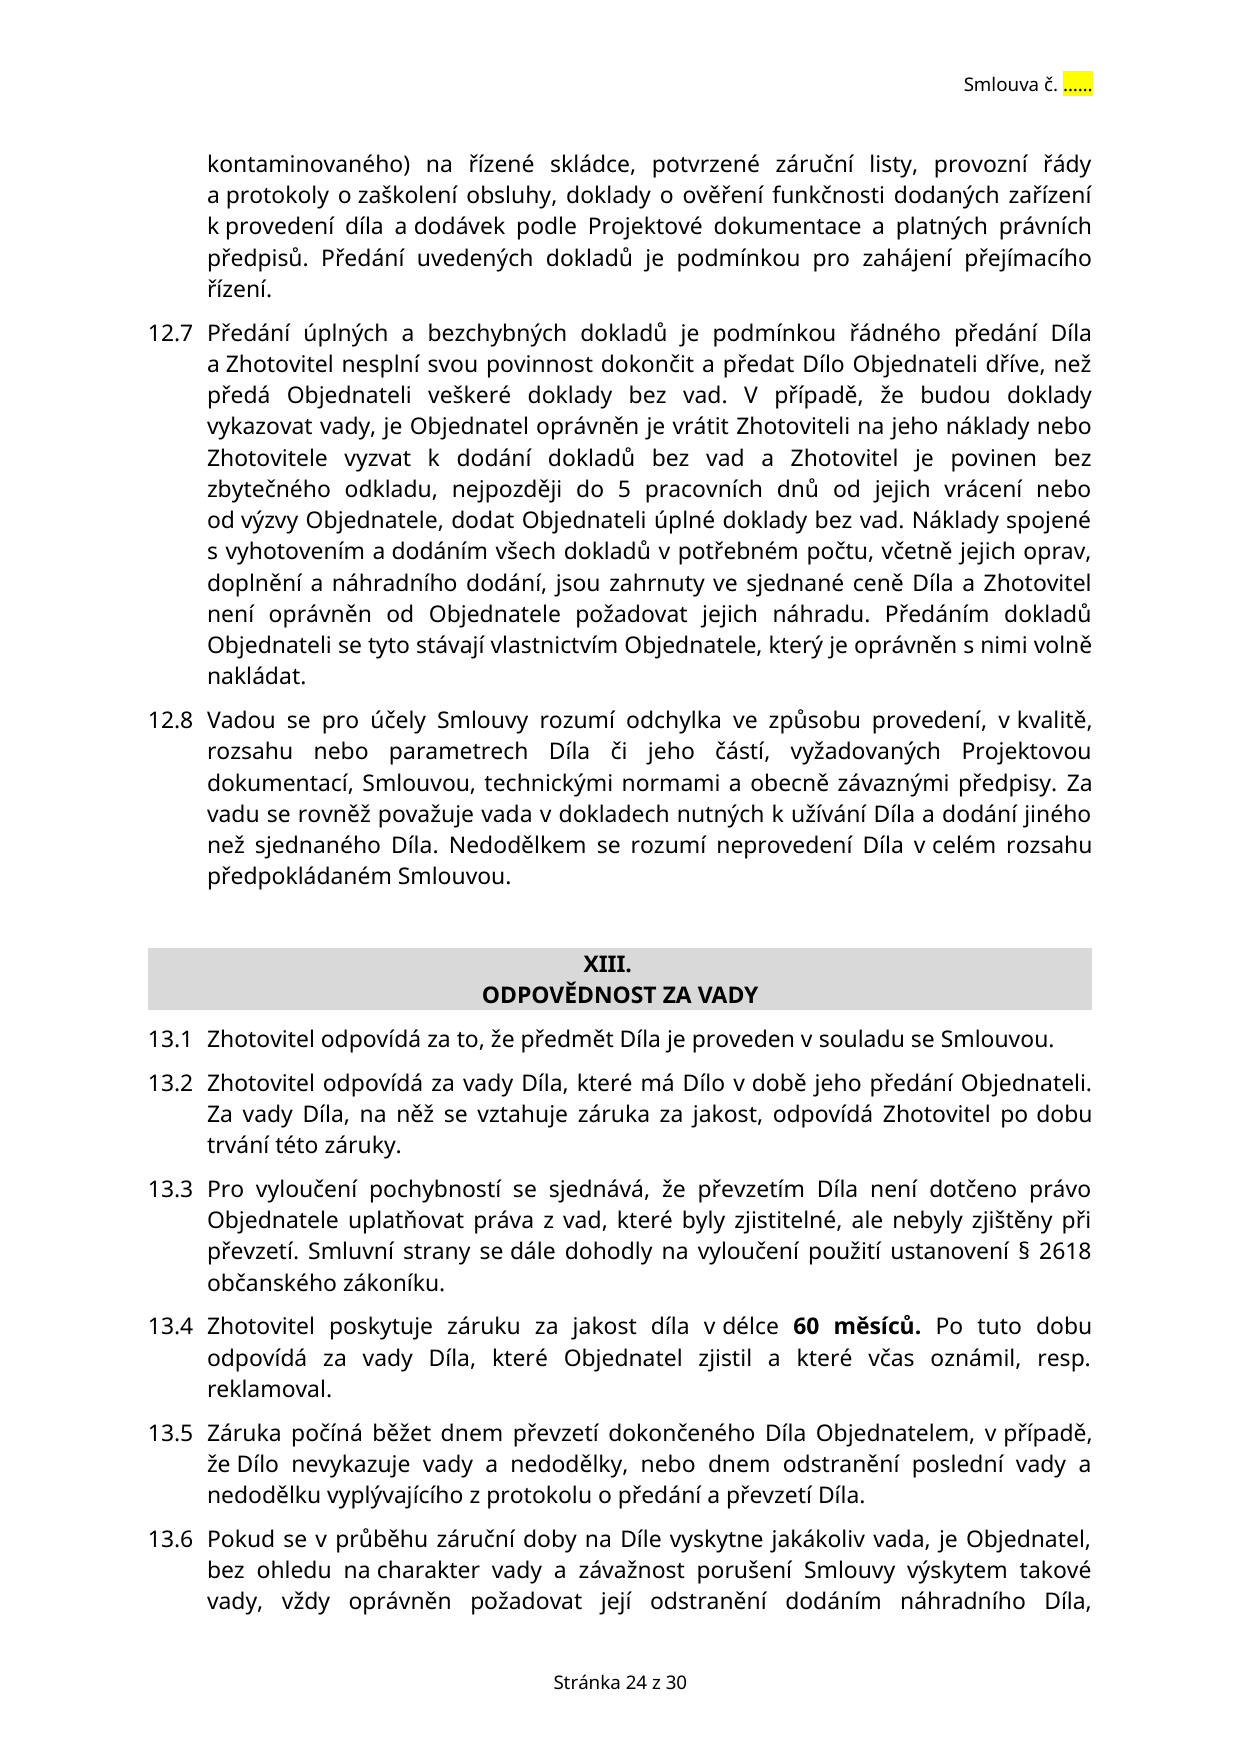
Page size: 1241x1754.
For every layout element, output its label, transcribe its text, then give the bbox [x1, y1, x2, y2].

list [148, 1523, 1092, 1616]
list Pro vyloučení pochybností se sjednává, že převzetím Díla není dotčeno právo Objednatele uplatňovat práva z vad, které byly zjistitelné, ale nebyly zjištěny při převzetí. Smluvní strany se dále dohodly na vyloučení použití ustanovení § 2618 občanského zákoníku. [148, 1173, 1092, 1298]
list Zhotovitel odpovídá za to, že předmět Díla je proveden v souladu se Smlouvou. [148, 1023, 1092, 1054]
list Záruka počíná běžet dnem převzetí dokončeného Díla Objednatelem, v případě, že Dílo nevykazuje vady a nedodělky, nebo dnem odstranění poslední vady a nedodělku vyplývajícího z protokolu o předání a převzetí Díla. [148, 1416, 1092, 1510]
list Zhotovitel odpovídá za vady Díla, které má Dílo v době jeho předání Objednateli. Za vady Díla, na něž se vztahuje záruka za jakost, odpovídá Zhotovitel po dobu trvání této záruky. [148, 1066, 1092, 1160]
list Zhotovitel poskytuje záruku za jakost díla v délce 60 měsíců. Po tuto dobu odpovídá za vady Díla, které Objednatel zjistil a které včas oznámil, resp. reklamoval. [148, 1310, 1092, 1404]
list Vadou se pro účely Smlouvy rozumí odchylka ve způsobu provedení, v kvalitě, rozsahu nebo parametrech Díla či jeho částí, vyžadovaných Projektovou dokumentací, Smlouvou, technickými normami a obecně závaznými předpisy. Za vadu se rovněž považuje vada v dokladech nutných k užívání Díla a dodání jiného než sjednaného Díla. Nedodělkem se rozumí neprovedení Díla v celém rozsahu předpokládaném Smlouvou. [148, 704, 1092, 891]
list Předání úplných a bezchybných dokladů je podmínkou řádného předání Díla a Zhotovitel nesplní svou povinnost dokončit a předat Dílo Objednateli dříve, než předá Objednateli veškeré doklady bez vad. V případě, že budou doklady vykazovat vady, je Objednatel oprávněn je vrátit Zhotoviteli na jeho náklady nebo Zhotovitele vyzvat k dodání dokladů bez vad a Zhotovitel je povinen bez zbytečného odkladu, nejpozději do 5 pracovních dnů od jejich vrácení nebo od výzvy Objednatele, dodat Objednateli úplné doklady bez vad. Náklady spojené s vyhotovením a dodáním všech dokladů v potřebném počtu, včetně jejich oprav, doplnění a náhradního dodání, jsou zahrnuty ve sjednané ceně Díla a Zhotovitel není oprávněn od Objednatele požadovat jejich náhradu. Předáním dokladů Objednateli se tyto stávají vlastnictvím Objednatele, který je oprávněn s nimi volně nakládat. [148, 316, 1092, 691]
subtitle ODPOVĚDNOST ZA VADY [148, 979, 1092, 1010]
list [148, 148, 1092, 304]
